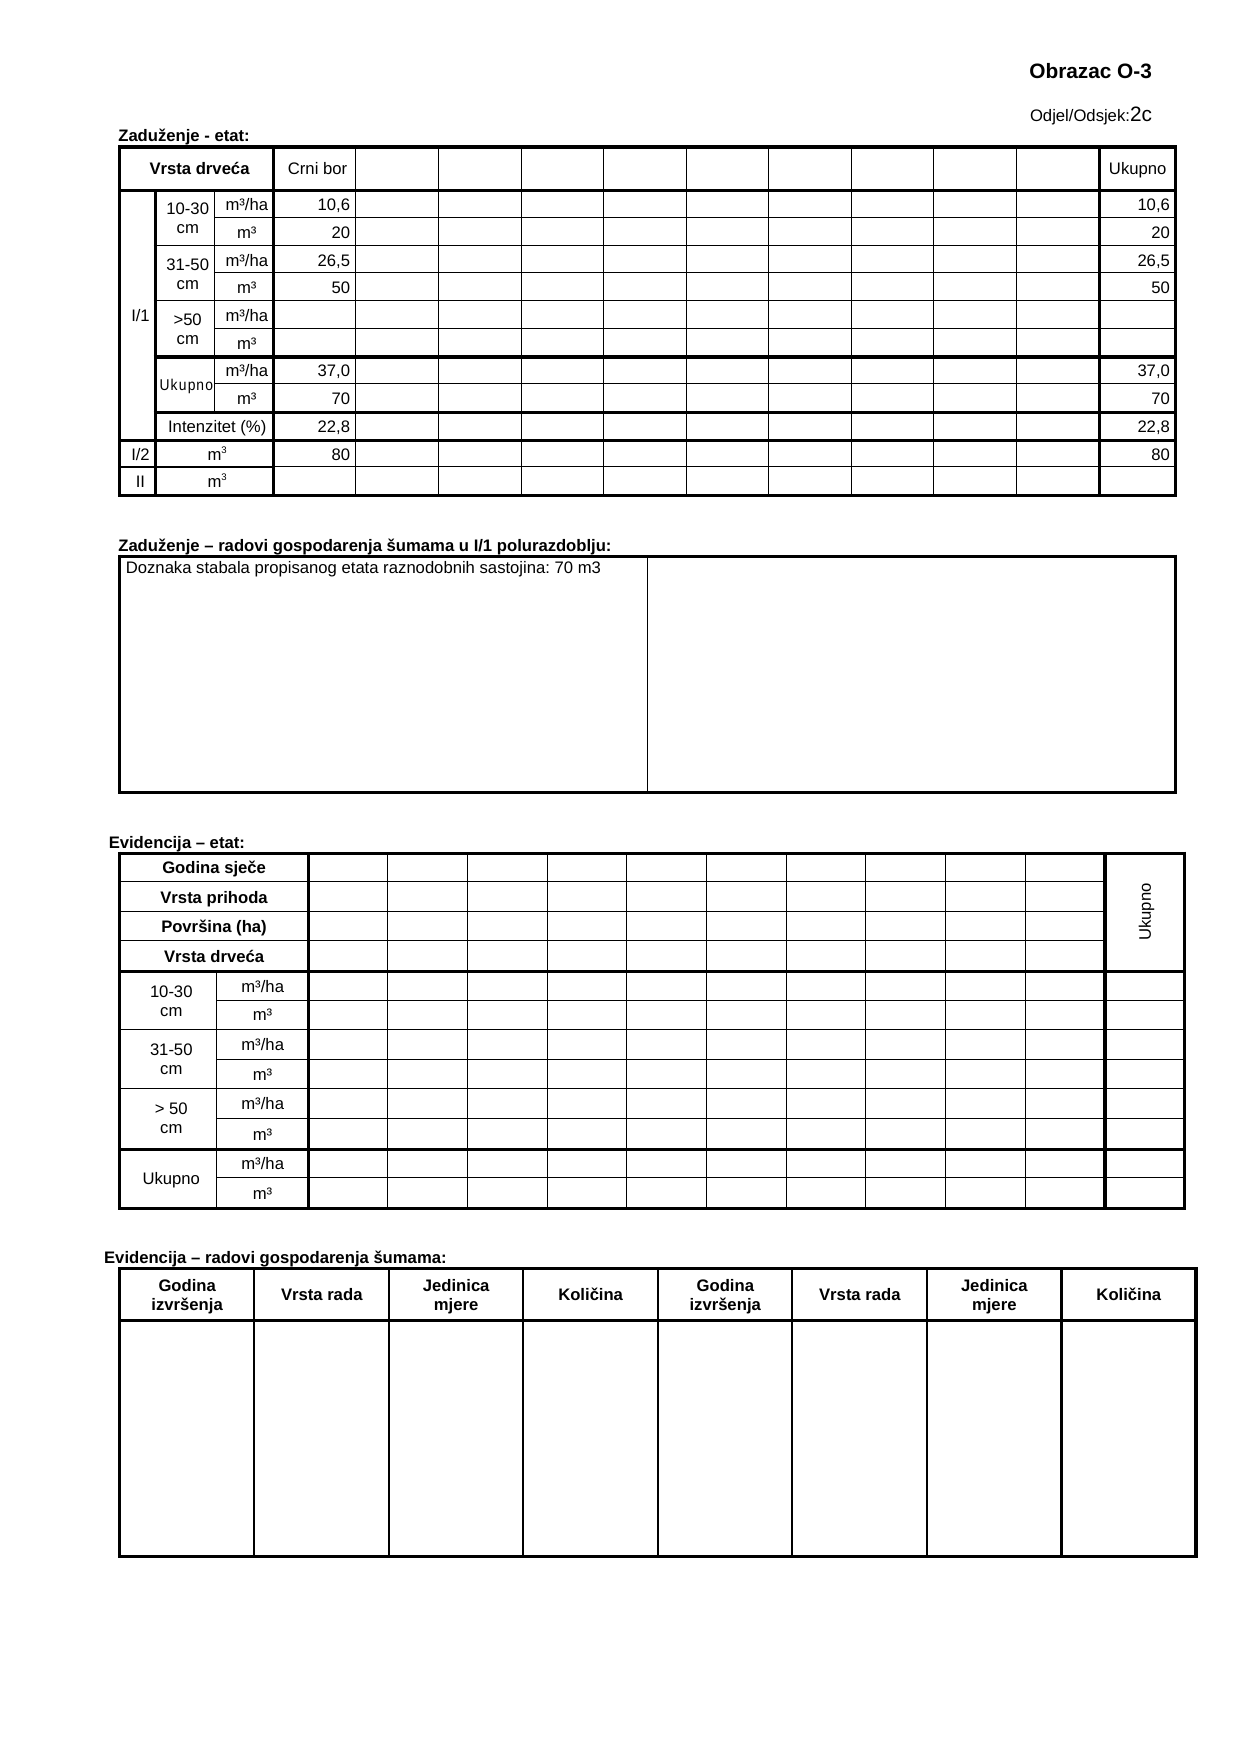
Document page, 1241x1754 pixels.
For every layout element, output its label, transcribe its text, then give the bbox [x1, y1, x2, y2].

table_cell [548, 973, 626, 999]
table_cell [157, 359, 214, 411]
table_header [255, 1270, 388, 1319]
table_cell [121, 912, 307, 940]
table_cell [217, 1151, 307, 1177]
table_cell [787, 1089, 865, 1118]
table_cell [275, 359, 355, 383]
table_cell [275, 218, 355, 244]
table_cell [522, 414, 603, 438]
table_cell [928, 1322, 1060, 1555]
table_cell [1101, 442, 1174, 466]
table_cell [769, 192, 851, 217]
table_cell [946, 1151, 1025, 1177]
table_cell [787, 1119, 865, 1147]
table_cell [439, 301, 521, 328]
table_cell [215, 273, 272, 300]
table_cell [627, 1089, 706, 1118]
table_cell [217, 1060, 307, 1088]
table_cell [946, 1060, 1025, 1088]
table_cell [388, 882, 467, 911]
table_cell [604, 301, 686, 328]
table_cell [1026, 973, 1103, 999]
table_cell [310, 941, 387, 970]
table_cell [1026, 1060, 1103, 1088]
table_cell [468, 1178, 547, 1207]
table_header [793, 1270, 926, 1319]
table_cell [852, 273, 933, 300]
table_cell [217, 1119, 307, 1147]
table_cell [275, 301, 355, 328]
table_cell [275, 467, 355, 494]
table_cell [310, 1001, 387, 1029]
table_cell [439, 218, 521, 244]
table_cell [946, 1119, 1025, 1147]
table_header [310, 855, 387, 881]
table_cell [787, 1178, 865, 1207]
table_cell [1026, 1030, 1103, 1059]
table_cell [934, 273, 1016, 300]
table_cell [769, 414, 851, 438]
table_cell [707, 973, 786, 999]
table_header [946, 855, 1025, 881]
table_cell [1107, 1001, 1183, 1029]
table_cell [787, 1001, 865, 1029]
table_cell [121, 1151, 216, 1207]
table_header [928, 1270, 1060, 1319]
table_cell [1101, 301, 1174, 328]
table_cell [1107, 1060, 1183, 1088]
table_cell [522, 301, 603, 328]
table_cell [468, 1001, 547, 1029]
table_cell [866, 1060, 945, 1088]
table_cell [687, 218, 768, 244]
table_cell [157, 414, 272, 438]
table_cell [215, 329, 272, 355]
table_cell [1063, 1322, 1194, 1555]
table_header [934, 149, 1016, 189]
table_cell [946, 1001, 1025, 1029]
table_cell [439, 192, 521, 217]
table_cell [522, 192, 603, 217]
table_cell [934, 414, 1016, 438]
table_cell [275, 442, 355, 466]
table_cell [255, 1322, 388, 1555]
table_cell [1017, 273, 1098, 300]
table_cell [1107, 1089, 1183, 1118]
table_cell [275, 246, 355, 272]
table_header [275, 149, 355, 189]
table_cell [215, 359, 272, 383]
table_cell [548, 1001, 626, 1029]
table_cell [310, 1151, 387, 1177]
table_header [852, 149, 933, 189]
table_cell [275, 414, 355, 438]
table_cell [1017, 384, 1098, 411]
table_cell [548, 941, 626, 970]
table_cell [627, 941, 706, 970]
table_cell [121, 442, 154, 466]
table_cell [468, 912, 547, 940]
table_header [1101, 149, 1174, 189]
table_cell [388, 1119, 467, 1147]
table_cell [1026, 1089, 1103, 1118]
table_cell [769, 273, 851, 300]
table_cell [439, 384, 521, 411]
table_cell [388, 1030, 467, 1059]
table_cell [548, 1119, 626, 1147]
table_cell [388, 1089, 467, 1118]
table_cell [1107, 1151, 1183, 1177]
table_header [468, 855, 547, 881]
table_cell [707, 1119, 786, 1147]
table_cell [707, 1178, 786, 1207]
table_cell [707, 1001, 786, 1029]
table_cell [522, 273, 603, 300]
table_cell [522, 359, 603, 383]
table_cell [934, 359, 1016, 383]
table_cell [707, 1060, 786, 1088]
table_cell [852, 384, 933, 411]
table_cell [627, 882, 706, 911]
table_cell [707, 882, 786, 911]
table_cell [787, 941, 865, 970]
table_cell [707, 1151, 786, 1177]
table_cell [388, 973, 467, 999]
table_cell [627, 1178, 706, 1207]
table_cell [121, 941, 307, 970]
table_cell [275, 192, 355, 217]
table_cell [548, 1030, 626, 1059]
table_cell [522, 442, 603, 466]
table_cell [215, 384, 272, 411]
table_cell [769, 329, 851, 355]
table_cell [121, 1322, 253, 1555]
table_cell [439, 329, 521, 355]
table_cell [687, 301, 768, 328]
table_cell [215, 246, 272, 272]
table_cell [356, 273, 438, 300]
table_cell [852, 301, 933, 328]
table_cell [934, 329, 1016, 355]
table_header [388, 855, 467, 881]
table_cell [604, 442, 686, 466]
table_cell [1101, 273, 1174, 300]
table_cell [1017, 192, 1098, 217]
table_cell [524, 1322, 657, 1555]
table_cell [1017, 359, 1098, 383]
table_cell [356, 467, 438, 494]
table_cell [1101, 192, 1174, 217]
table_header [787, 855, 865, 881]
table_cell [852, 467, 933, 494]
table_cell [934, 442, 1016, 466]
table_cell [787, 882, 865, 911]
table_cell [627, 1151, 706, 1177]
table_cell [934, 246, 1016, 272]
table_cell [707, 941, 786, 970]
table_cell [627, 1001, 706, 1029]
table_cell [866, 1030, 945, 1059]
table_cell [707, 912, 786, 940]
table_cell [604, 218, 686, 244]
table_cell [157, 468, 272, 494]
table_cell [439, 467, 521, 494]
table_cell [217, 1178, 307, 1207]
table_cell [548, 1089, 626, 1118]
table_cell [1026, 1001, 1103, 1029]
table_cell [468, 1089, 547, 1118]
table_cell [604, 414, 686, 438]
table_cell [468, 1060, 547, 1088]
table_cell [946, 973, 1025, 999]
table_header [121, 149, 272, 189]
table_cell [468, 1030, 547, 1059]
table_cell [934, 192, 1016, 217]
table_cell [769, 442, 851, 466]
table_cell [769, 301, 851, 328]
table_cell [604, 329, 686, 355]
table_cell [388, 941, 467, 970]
text Odjel/Odsjek:2c [118, 102, 1152, 126]
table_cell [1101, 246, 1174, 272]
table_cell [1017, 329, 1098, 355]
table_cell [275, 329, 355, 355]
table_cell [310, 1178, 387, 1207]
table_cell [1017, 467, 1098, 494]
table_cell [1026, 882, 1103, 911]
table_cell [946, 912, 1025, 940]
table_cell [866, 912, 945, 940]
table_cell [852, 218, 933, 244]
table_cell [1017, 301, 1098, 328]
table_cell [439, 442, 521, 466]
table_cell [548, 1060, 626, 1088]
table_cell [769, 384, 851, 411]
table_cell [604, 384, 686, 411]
text Zaduženje - etat: [118, 126, 1172, 145]
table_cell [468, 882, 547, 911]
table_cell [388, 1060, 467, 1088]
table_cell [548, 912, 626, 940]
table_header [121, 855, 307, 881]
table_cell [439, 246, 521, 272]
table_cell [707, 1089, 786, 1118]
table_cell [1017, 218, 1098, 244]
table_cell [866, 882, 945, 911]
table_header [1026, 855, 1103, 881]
text Evidencija – radovi gospodarenja šumama: [99, 1248, 1166, 1267]
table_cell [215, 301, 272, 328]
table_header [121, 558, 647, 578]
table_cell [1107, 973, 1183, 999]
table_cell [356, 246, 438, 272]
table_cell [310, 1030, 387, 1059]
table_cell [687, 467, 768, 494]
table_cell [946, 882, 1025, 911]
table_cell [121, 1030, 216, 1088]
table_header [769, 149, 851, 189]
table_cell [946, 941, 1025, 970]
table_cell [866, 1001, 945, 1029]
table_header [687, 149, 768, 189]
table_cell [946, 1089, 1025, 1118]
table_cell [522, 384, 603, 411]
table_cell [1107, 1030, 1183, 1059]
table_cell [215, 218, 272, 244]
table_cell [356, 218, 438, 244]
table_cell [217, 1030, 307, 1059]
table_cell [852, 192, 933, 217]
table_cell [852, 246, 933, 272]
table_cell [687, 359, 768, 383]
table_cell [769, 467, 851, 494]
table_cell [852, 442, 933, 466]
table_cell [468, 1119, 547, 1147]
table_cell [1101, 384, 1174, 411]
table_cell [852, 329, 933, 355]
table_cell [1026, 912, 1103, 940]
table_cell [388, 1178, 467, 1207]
text Obrazac O-3 [118, 59, 1152, 83]
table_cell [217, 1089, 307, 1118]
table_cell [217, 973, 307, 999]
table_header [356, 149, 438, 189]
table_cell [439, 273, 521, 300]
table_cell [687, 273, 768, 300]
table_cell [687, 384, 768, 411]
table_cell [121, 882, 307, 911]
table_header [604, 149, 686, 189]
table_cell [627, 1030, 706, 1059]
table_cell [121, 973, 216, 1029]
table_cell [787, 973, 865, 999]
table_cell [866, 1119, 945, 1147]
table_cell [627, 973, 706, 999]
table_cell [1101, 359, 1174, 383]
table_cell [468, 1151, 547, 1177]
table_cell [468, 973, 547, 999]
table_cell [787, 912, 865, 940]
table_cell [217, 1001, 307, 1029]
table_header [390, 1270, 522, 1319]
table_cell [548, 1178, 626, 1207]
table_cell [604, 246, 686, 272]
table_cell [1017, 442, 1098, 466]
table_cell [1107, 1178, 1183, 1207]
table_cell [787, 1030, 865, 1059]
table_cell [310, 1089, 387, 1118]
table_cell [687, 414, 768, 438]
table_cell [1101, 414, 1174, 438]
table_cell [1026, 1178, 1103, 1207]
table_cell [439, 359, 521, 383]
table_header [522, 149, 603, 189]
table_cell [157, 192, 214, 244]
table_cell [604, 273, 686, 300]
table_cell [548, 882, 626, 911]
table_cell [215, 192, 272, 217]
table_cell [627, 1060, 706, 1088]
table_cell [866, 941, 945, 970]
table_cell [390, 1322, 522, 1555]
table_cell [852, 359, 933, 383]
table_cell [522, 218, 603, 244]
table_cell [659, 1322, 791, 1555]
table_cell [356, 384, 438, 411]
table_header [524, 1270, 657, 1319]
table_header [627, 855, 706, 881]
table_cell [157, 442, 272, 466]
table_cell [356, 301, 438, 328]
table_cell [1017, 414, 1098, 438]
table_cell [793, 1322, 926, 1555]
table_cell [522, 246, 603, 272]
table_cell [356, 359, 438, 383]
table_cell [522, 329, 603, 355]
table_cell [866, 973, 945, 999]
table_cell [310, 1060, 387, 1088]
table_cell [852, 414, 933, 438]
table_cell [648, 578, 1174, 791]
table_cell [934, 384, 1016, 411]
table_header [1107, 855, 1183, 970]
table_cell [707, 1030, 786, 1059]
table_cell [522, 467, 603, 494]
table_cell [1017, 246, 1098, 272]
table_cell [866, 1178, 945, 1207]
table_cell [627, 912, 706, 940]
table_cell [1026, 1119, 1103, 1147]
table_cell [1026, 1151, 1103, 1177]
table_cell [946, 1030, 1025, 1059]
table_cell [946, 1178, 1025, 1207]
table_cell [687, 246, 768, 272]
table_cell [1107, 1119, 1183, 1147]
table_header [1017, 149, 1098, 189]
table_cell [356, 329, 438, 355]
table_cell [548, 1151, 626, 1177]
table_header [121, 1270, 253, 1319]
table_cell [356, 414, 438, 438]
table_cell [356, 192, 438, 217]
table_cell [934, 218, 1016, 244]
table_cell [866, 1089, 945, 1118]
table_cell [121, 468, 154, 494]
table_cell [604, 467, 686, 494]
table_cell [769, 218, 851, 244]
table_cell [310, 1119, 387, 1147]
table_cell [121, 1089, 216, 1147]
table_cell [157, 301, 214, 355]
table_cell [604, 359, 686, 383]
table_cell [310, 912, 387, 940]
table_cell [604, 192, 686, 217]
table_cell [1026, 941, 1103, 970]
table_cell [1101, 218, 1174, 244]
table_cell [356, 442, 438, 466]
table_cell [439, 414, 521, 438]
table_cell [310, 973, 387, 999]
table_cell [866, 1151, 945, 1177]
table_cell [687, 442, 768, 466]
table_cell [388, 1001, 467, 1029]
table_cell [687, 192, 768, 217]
text Evidencija – etat: [99, 832, 1166, 852]
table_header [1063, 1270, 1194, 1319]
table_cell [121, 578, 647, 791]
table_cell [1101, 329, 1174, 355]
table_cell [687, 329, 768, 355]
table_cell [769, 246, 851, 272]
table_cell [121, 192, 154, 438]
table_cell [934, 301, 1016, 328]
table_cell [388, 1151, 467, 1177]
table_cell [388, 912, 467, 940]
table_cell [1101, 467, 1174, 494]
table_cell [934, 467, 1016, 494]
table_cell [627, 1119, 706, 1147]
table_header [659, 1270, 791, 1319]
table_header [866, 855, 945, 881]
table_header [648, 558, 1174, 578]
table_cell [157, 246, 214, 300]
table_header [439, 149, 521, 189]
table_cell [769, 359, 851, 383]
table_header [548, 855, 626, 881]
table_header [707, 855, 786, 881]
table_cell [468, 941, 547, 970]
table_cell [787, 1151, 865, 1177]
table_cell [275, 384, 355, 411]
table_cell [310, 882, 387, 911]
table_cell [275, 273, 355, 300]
text Zaduženje – radovi gospodarenja šumama u I/1 polurazdoblju: [118, 535, 1166, 554]
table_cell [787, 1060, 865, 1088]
